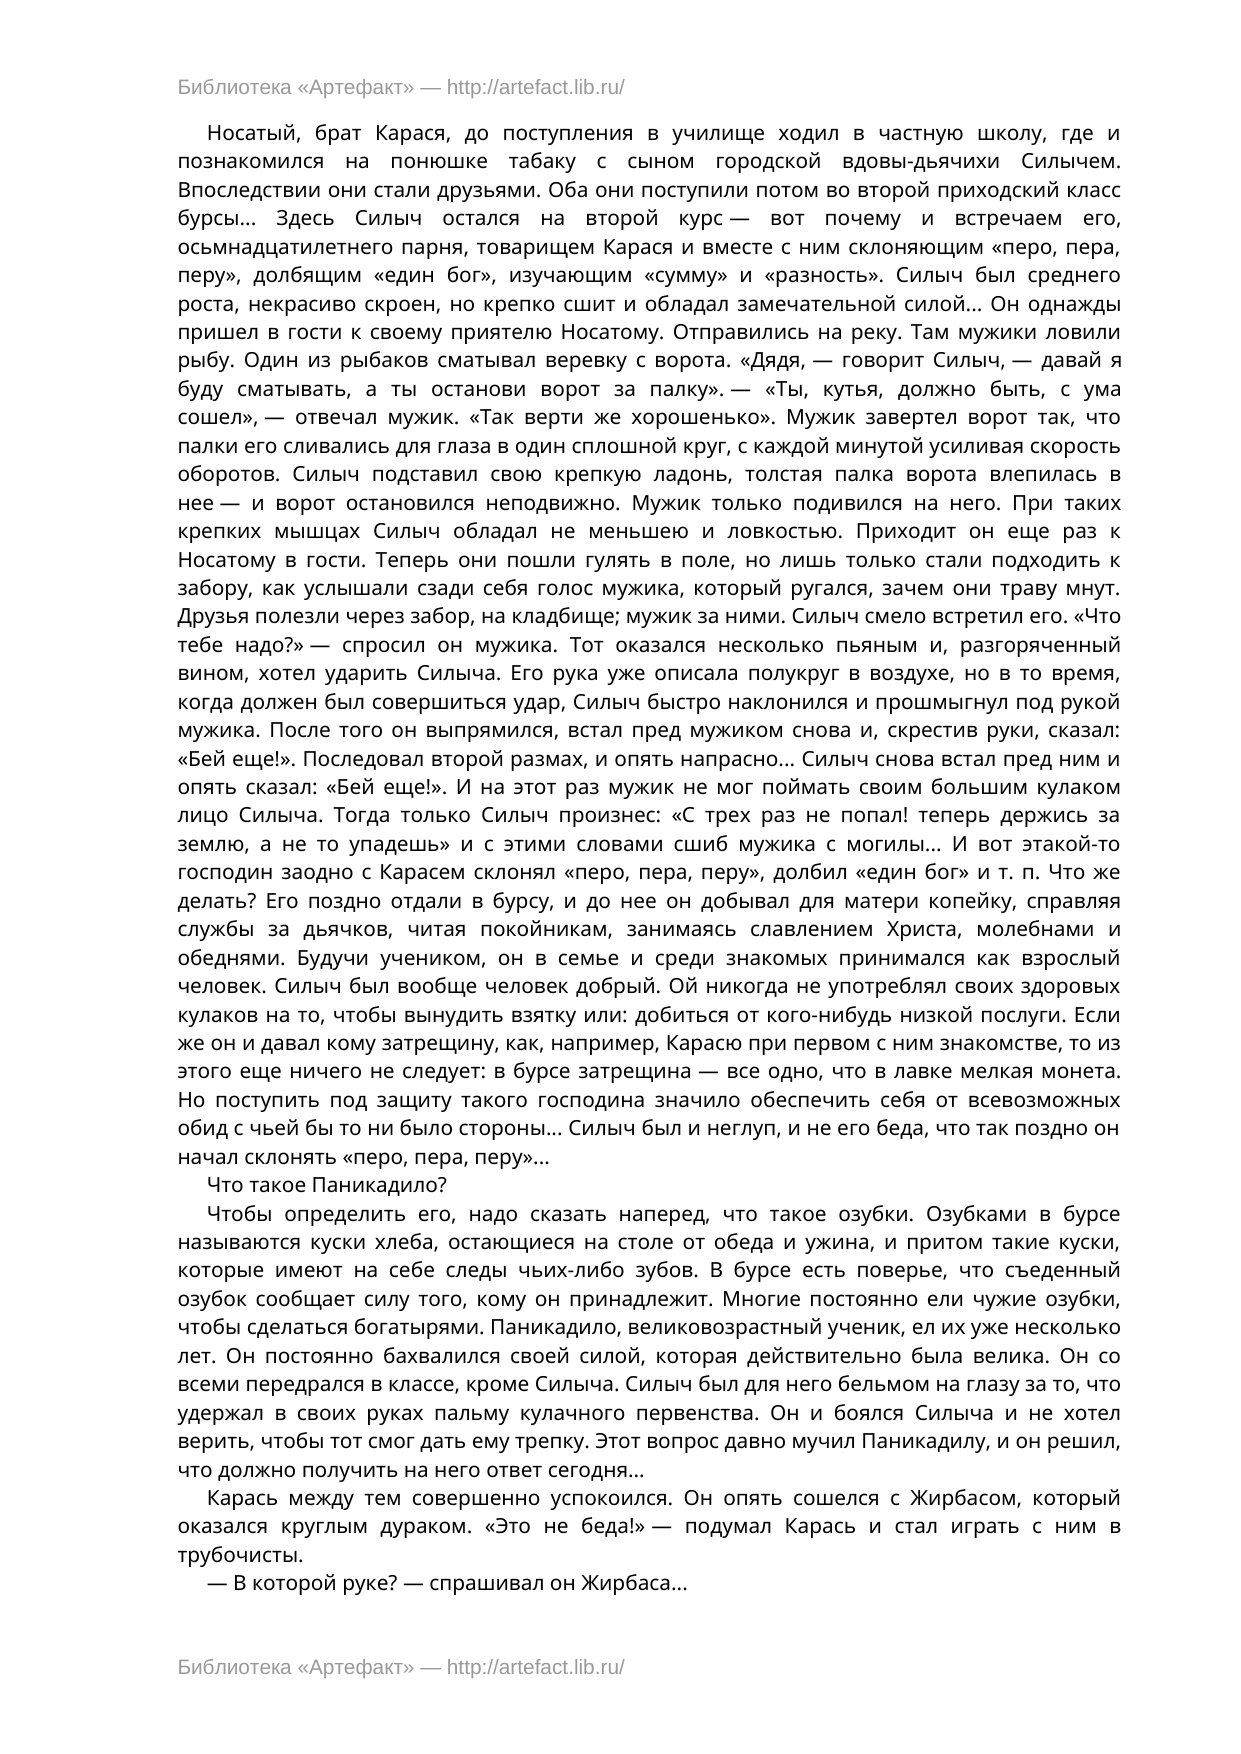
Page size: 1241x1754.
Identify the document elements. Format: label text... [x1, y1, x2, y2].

text Карась между тем совершенно успокоился. Он опять сошелся с Жирбасом, который оказался круглым дураком. «Это не беда!» — подумал Карась и стал играть с ним в трубочисты. [177, 1483, 1122, 1568]
text Чтобы определить его, надо сказать наперед, что такое озубки. Озубками в бурсе называются куски хлеба, остающиеся на столе от обеда и ужина, и притом такие куски, которые имеют на себе следы чьих-либо зубов. В бурсе есть поверье, что съеденный озубок сообщает силу того, кому он принадлежит. Многие постоянно ели чужие озубки, чтобы сделаться богатырями. Паникадило, великовозрастный ученик, ел их уже несколько лет. Он постоянно бахвалился своей силой, которая действительно была велика. Он со всеми передрался в классе, кроме Силыча. Силыч был для него бельмом на глазу за то, что удержал в своих руках пальму кулачного первенства. Он и боялся Силыча и не хотел верить, чтобы тот смог дать ему трепку. Этот вопрос давно мучил Паникадилу, и он решил, что должно получить на него ответ сегодня... [177, 1199, 1122, 1483]
text Носатый, брат Карася, до поступления в училище ходил в частную школу, где и познакомился на понюшке табаку с сыном городской вдовы-дьячихи Силычем. Впоследствии они стали друзьями. Оба они поступили потом во второй приходский класс бурсы... Здесь Силыч остался на второй курс — вот почему и встречаем его, осьмнадцатилетнего парня, товарищем Карася и вместе с ним склоняющим «перо, пера, перу», долбящим «един бог», изучающим «сумму» и «разность». Силыч был среднего роста, некрасиво скроен, но крепко сшит и обладал замечательной силой... Он однажды пришел в гости к своему приятелю Носатому. Отправились на реку. Там мужики ловили рыбу. Один из рыбаков сматывал веревку с ворота. «Дядя, — говорит Силыч, — давай я буду сматывать, а ты останови ворот за палку». — «Ты, кутья, должно быть, с ума сошел», — отвечал мужик. «Так верти же хорошенько». Мужик завертел ворот так, что палки его сливались для глаза в один сплошной круг, с каждой минутой усиливая скорость оборотов. Силыч подставил свою крепкую ладонь, толстая палка ворота влепилась в нее — и ворот остановился неподвижно. Мужик только подивился на него. При таких крепких мышцах Силыч обладал не меньшею и ловкостью. Приходит он еще раз к Носатому в гости. Теперь они пошли гулять в поле, но лишь только стали подходить к забору, как услышали сзади себя голос мужика, который ругался, зачем они траву мнут. Друзья полезли через забор, на кладбище; мужик за ними. Силыч смело встретил его. «Что тебе надо?» — спросил он мужика. Тот оказался несколько пьяным и, разгоряченный вином, хотел ударить Силыча. Его рука уже описала полукруг в воздухе, но в то время, когда должен был совершиться удар, Силыч быстро наклонился и прошмыгнул под рукой мужика. После того он выпрямился, встал пред мужиком снова и, скрестив руки, сказал: «Бей еще!». Последовал второй размах, и опять напрасно... Силыч снова встал пред ним и опять сказал: «Бей еще!». И на этот раз мужик не мог поймать своим большим кулаком лицо Силыча. Тогда только Силыч произнес: «С трех раз не попал! теперь держись за землю, а не то упадешь» и с этими словами сшиб мужика с могилы... И вот этакой-то господин заодно с Карасем склонял «перо, пера, перу», долбил «един бог» и т. п. Что же делать? Его поздно отдали в бурсу, и до нее он добывал для матери копейку, справляя службы за дьячков, читая покойникам, занимаясь славлением Христа, молебнами и обеднями. Будучи учеником, он в семье и среди знакомых принимался как взрослый человек. Силыч был вообще человек добрый. Ой никогда не употреблял своих здоровых кулаков на то, чтобы вынудить взятку или: добиться от кого-нибудь низкой послуги. Если же он и давал кому затрещину, как, например, Карасю при первом с ним знакомстве, то из этого еще ничего не следует: в бурсе затрещина — все одно, что в лавке мелкая монета. Но поступить под защиту такого господина значило обеспечить себя от всевозможных обид с чьей бы то ни было стороны... Силыч был и неглуп, и не его беда, что так поздно он начал склонять «перо, пера, перу»... [177, 118, 1122, 1170]
text Что такое Паникадило? [177, 1170, 1122, 1199]
text — В которой руке? — спрашивал он Жирбаса... [177, 1568, 1122, 1597]
